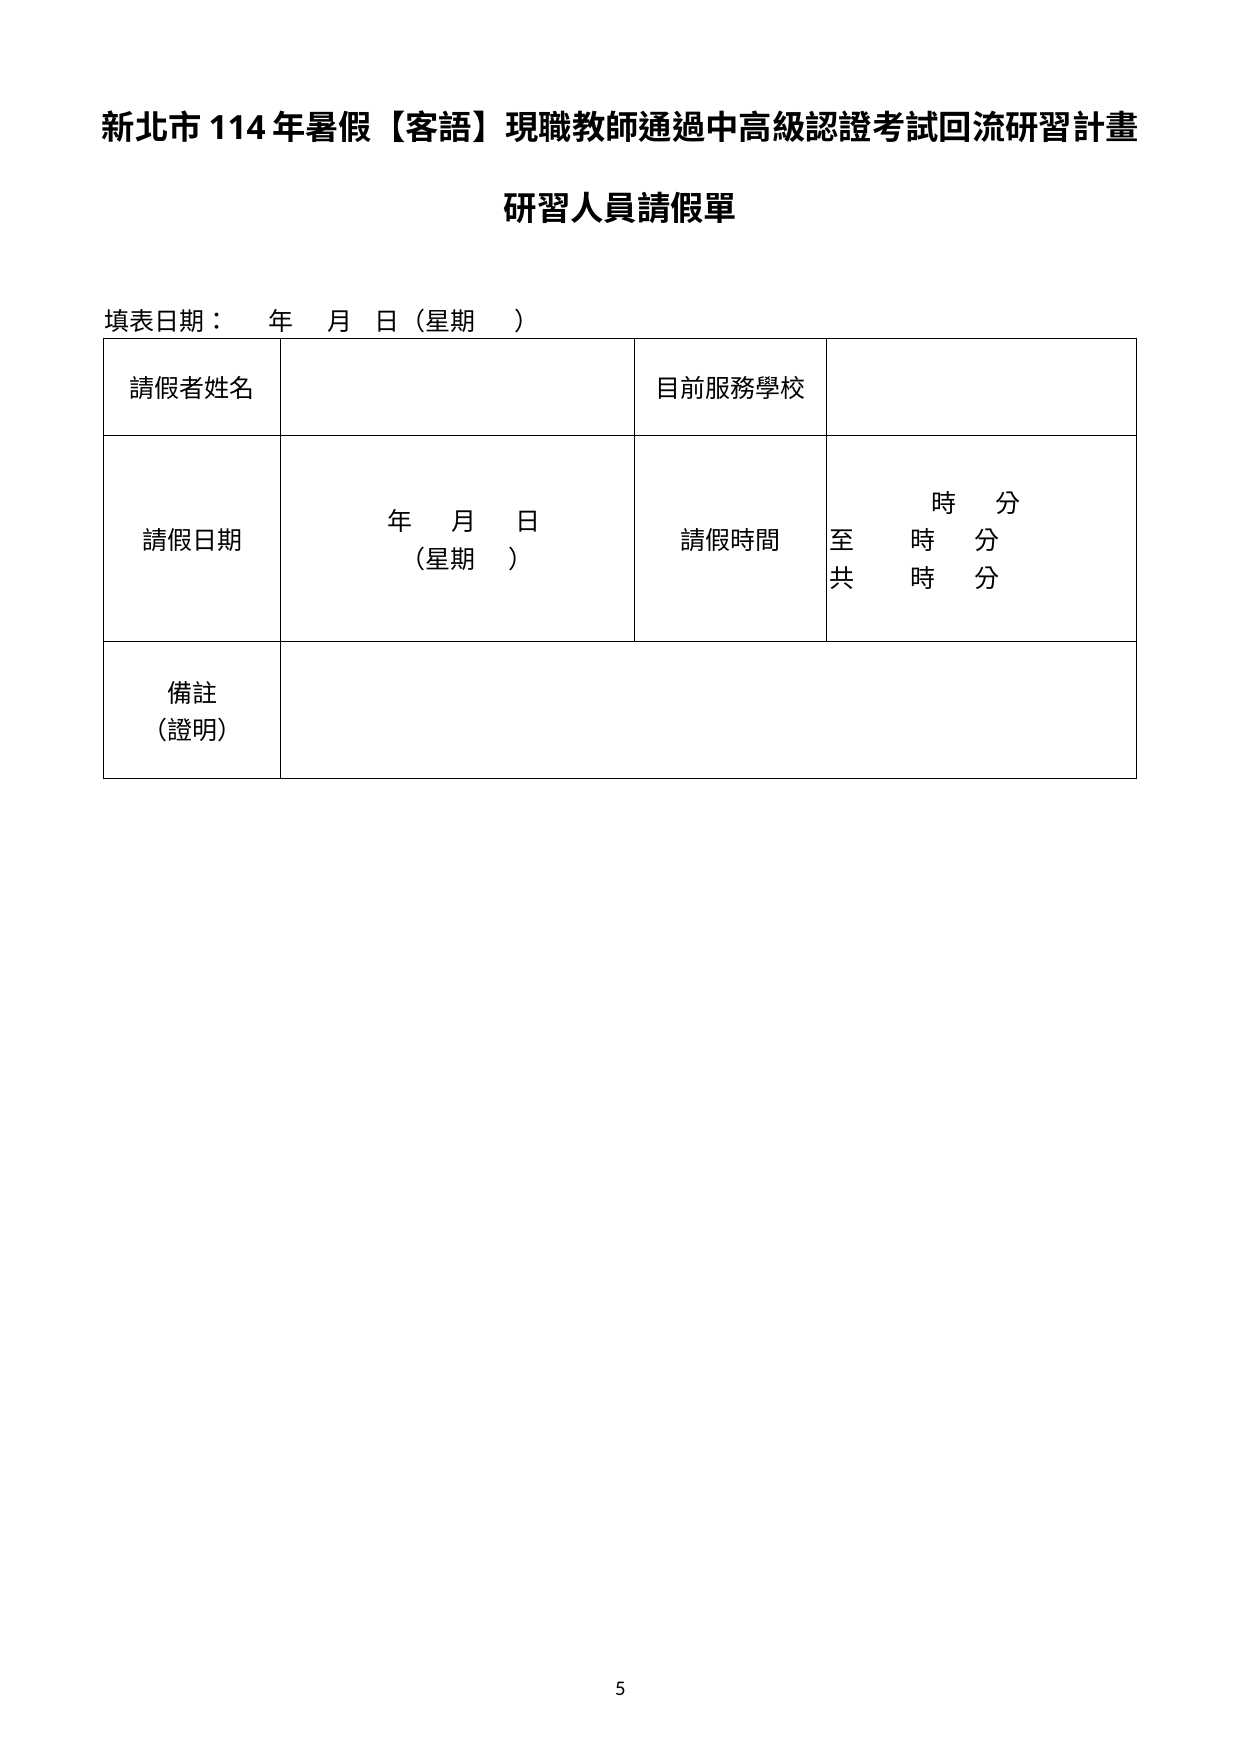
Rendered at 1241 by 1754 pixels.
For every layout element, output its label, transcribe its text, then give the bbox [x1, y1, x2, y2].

table_cell 請假日期 [104, 436, 280, 641]
text 填表日期： 年 月 日（星期 ） [104, 301, 1165, 337]
table_cell 請假時間 [635, 436, 826, 641]
table_header [827, 339, 1136, 435]
table_header [281, 339, 634, 435]
table_cell 時 分 至 時 分 共 時 分 [827, 436, 1136, 641]
table_cell 年 月 日 （星期 ） [281, 436, 634, 641]
table_header 目前服務學校 [635, 339, 826, 435]
table_cell [281, 642, 1136, 778]
text 研習人員請假單 [75, 181, 1165, 230]
text 新北市114年暑假【客語】現職教師通過中高級認證考試回流研習計畫 [75, 88, 1165, 163]
table_header 請假者姓名 [104, 339, 280, 435]
table_cell 備註 （證明） [104, 642, 280, 778]
